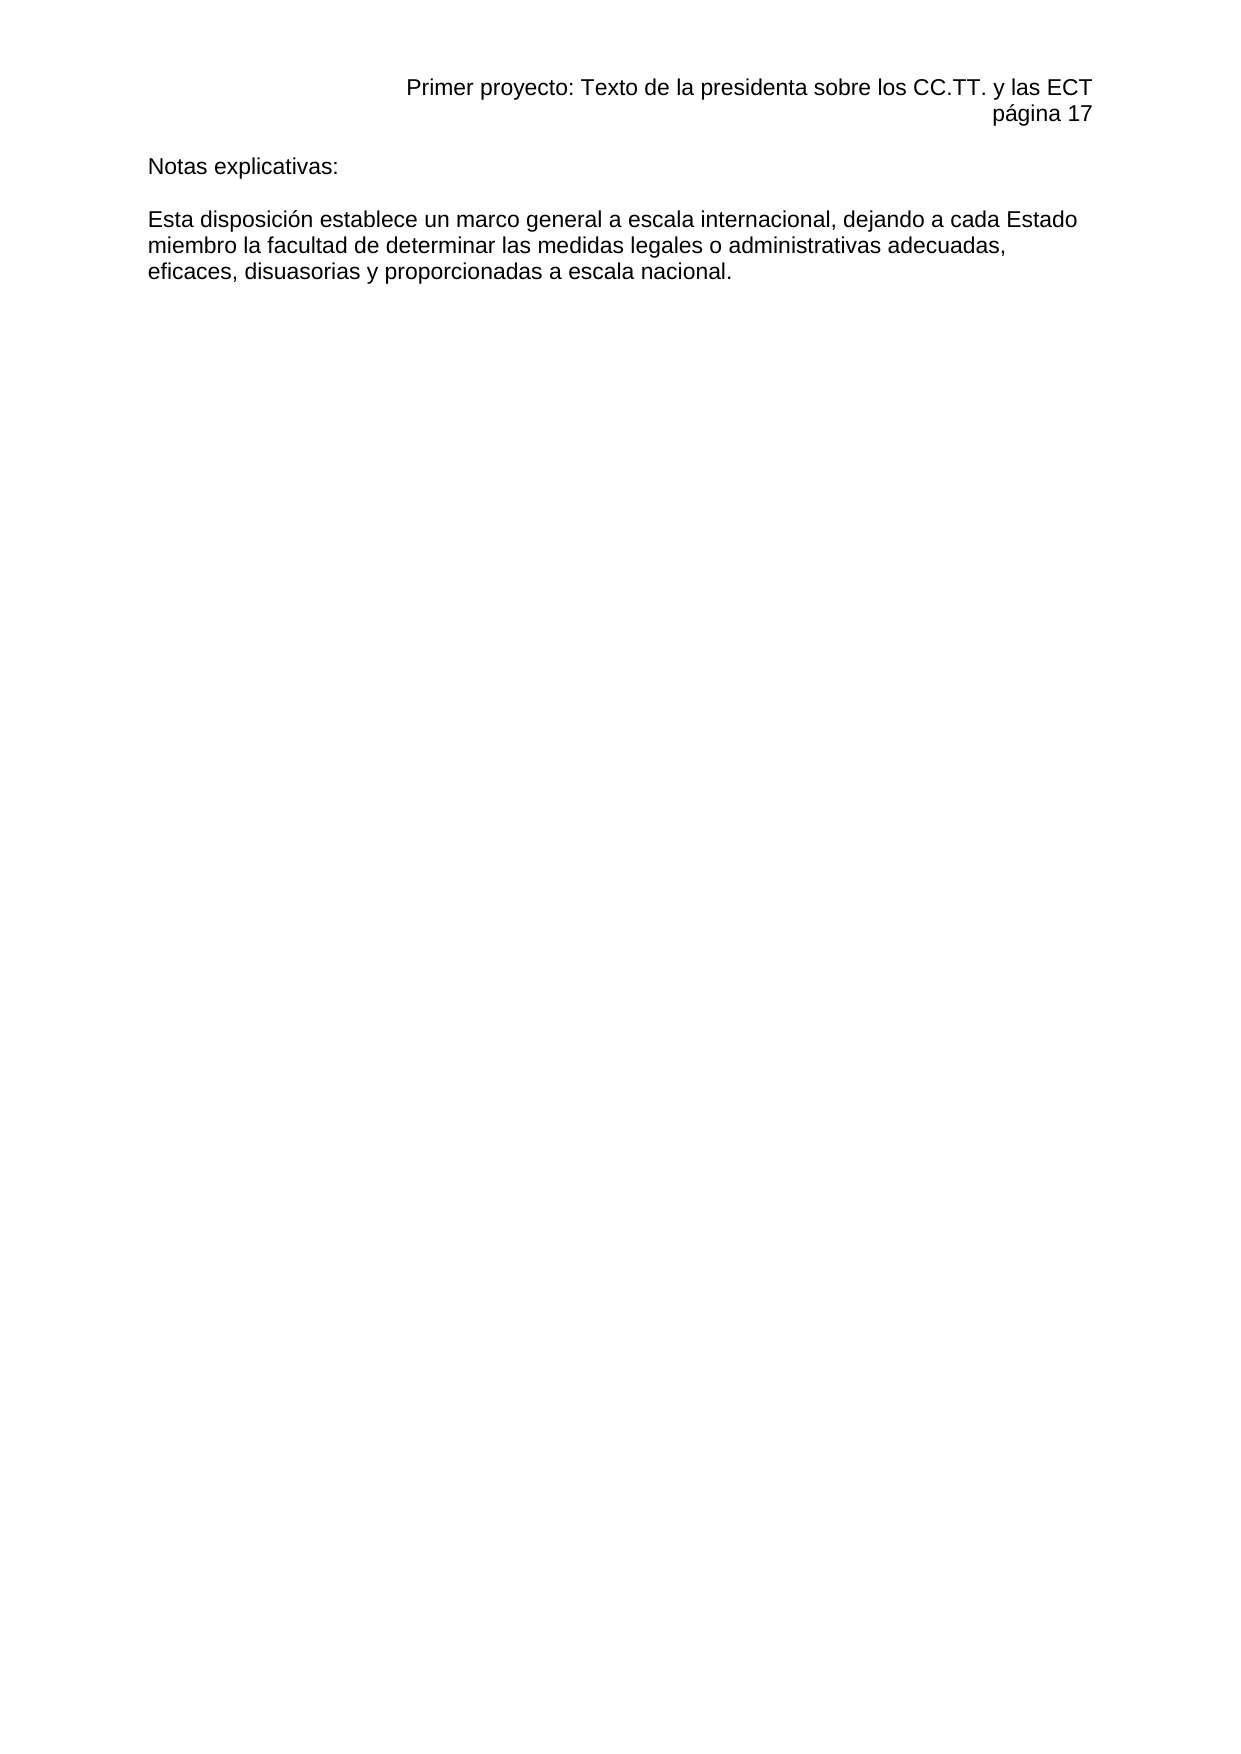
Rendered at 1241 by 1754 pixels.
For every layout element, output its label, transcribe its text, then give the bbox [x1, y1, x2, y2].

text Notas explicativas: [148, 153, 1093, 179]
text Esta disposición establece un marco general a escala internacional, dejando a cada Estado miembro la facultad de determinar las medidas legales o administrativas adecuadas, eficaces, disuasorias y proporcionadas a escala nacional. [148, 206, 1093, 285]
